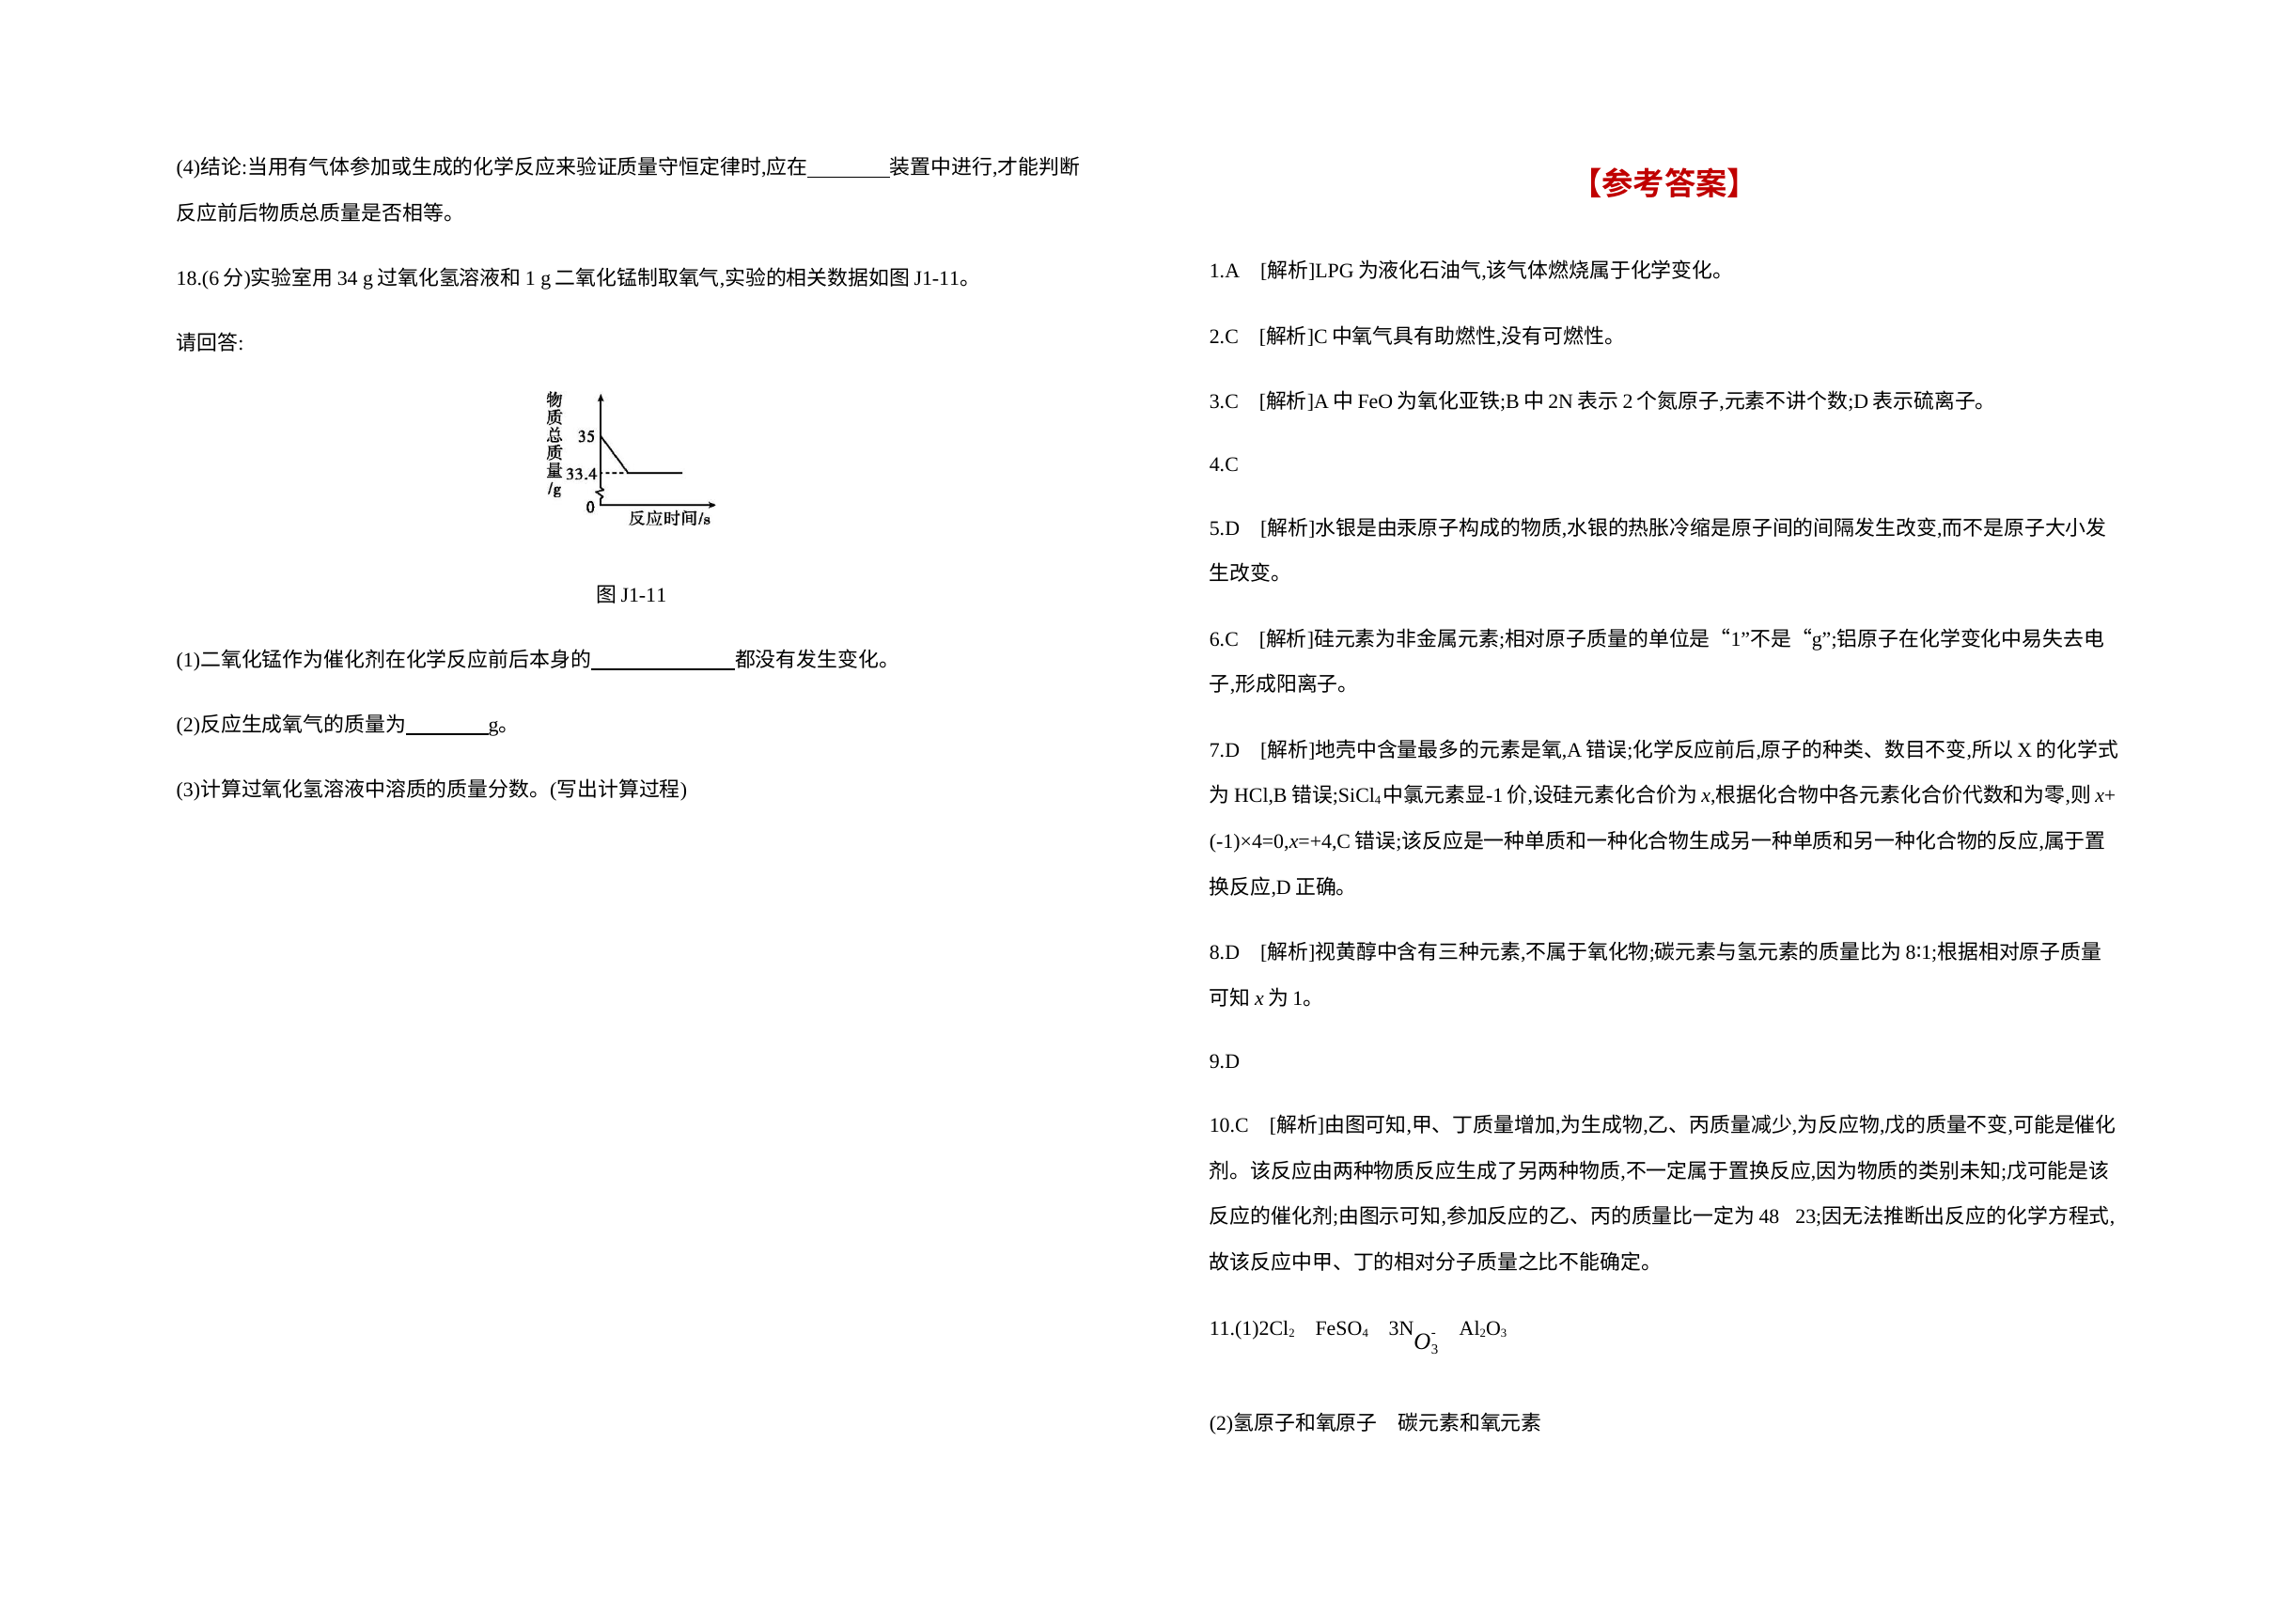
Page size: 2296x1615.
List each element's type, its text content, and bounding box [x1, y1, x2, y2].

text (3)计算过氧化氢溶液中溶质的质量分数。(写出计算过程) [176, 773, 1086, 803]
text 请回答: [176, 326, 1086, 356]
text (4)结论:当用有气体参加或生成的化学反应来验证质量守恒定律时,应在 装置中进行,才能判断反应前后物质总质量是否相等。 [176, 150, 1086, 227]
text (1)二氧化锰作为催化剂在化学反应前后本身的 都没有发生变化。 [176, 643, 1086, 673]
text 2.C [解析]C中氧气具有助燃性,没有可燃性。 [1210, 319, 2119, 350]
text (2)反应生成氧气的质量为 g。 [176, 708, 1086, 738]
picture [546, 391, 716, 525]
text (2)氢原子和氧原子 碳元素和氧元素 [1210, 1406, 2119, 1436]
text 9.D [1210, 1045, 2119, 1076]
text 18.(6分)实验室用34 g过氧化氢溶液和1 g二氧化锰制取氧气,实验的相关数据如图J1-11。 [176, 261, 1086, 291]
text 11.(1)2Cl2 FeSO4 3N Al2O3 [1210, 1310, 2119, 1372]
text 4.C [1210, 448, 2119, 479]
text 3.C [解析]A中FeO为氧化亚铁;B中2N表示2个氮原子,元素不讲个数;D表示硫离子。 [1210, 384, 2119, 415]
text 10.C [解析]由图可知,甲、丁质量增加,为生成物,乙、丙质量减少,为反应物,戊的质量不变,可能是催化剂。该反应由两种物质反应生成了另两种物质,不一定属于置换反应,因为物质的类别未知;戊可能是该反应的催化剂;由图示可知,参加反应的乙、丙的质量比一定为48􀏑23;因无法推断出反应的化学方程式,故该反应中甲、丁的相对分子质量之比不能确定。 [1210, 1107, 2119, 1276]
text 7.D [解析]地壳中含量最多的元素是氧,A错误;化学反应前后,原子的种类、数目不变,所以X的化学式为HCl,B错误;SiCl4中氯元素显-1价,设硅元素化合价为x,根据化合物中各元素化合价代数和为零,则x+(-1)×4=0,x=+4,C错误;该反应是一种单质和一种化合物生成另一种单质和另一种化合物的反应,属于置换反应,D正确。 [1210, 732, 2119, 901]
text 1.A [解析]LPG为液化石油气,该气体燃烧属于化学变化。 [1210, 254, 2119, 284]
text 图J1-11 [176, 577, 1086, 608]
text 8.D [解析]视黄醇中含有三种元素,不属于氧化物;碳元素与氢元素的质量比为8∶1;根据相对原子质量可知x为1。 [1210, 934, 2119, 1011]
text 5.D [解析]水银是由汞原子构成的物质,水银的热胀冷缩是原子间的间隔发生改变,而不是原子大小发生改变。 [1210, 510, 2119, 587]
text 6.C [解析]硅元素为非金属元素;相对原子质量的单位是“1”不是“g”;铝原子在化学变化中易失去电子,形成阳离子。 [1210, 621, 2119, 698]
text 【参考答案】 [1210, 150, 2119, 212]
